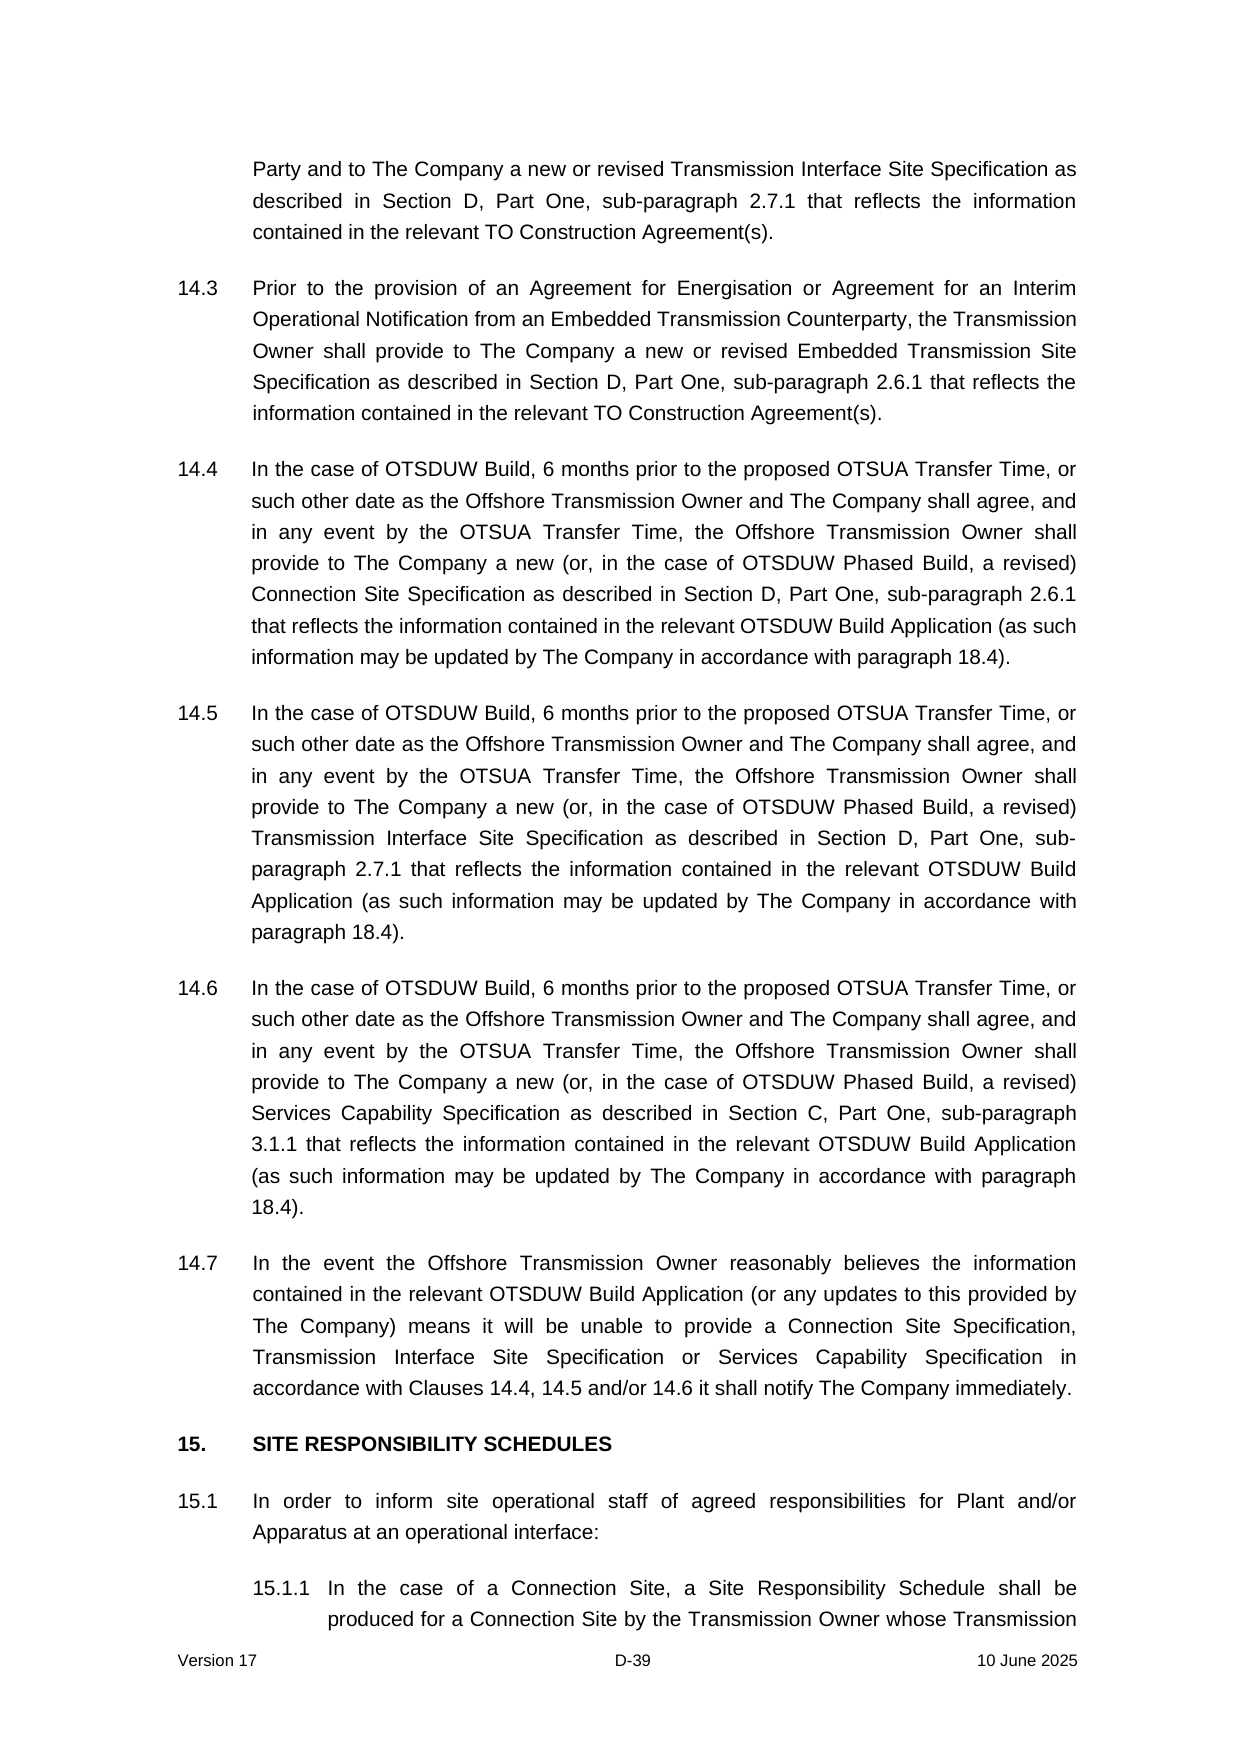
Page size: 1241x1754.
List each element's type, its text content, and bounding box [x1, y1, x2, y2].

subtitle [252, 1569, 1078, 1631]
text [177, 150, 1078, 244]
text 15. SITE RESPONSIBILITY SCHEDULES [177, 1425, 1078, 1456]
text 14.5 In the case of OTSDUW Build, 6 months prior to the proposed OTSUA Transfer Time, or such other date as the Offshore Transmission Owner and The Company shall agree, and in any event by the OTSUA Transfer Time, the Offshore Transmission Owner shall provide to The Company a new (or, in the case of OTSDUW Phased Build, a revised) Transmission Interface Site Specification as described in Section D, Part One, sub-paragraph 2.7.1 that reflects the information contained in the relevant OTSDUW Build Application (as such information may be updated by The Company in accordance with paragraph 18.4). [177, 694, 1078, 944]
subtitle 15.1 In order to inform site operational staff of agreed responsibilities for Plant and/or Apparatus at an operational interface: [177, 1481, 1078, 1544]
text 14.6 In the case of OTSDUW Build, 6 months prior to the proposed OTSUA Transfer Time, or such other date as the Offshore Transmission Owner and The Company shall agree, and in any event by the OTSUA Transfer Time, the Offshore Transmission Owner shall provide to The Company a new (or, in the case of OTSDUW Phased Build, a revised) Services Capability Specification as described in Section C, Part One, sub-paragraph 3.1.1 that reflects the information contained in the relevant OTSDUW Build Application (as such information may be updated by The Company in accordance with paragraph 18.4). [177, 969, 1078, 1219]
text 14.3 Prior to the provision of an Agreement for Energisation or Agreement for an Interim Operational Notification from an Embedded Transmission Counterparty, the Transmission Owner shall provide to The Company a new or revised Embedded Transmission Site Specification as described in Section D, Part One, sub-paragraph 2.6.1 that reflects the information contained in the relevant TO Construction Agreement(s). [177, 269, 1078, 425]
text 14.7 In the event the Offshore Transmission Owner reasonably believes the information contained in the relevant OTSDUW Build Application (or any updates to this provided by The Company) means it will be unable to provide a Connection Site Specification, Transmission Interface Site Specification or Services Capability Specification in accordance with Clauses 14.4, 14.5 and/or 14.6 it shall notify The Company immediately. [177, 1244, 1078, 1400]
text 14.4 In the case of OTSDUW Build, 6 months prior to the proposed OTSUA Transfer Time, or such other date as the Offshore Transmission Owner and The Company shall agree, and in any event by the OTSUA Transfer Time, the Offshore Transmission Owner shall provide to The Company a new (or, in the case of OTSDUW Phased Build, a revised) Connection Site Specification as described in Section D, Part One, sub-paragraph 2.6.1 that reflects the information contained in the relevant OTSDUW Build Application (as such information may be updated by The Company in accordance with paragraph 18.4). [177, 450, 1078, 669]
